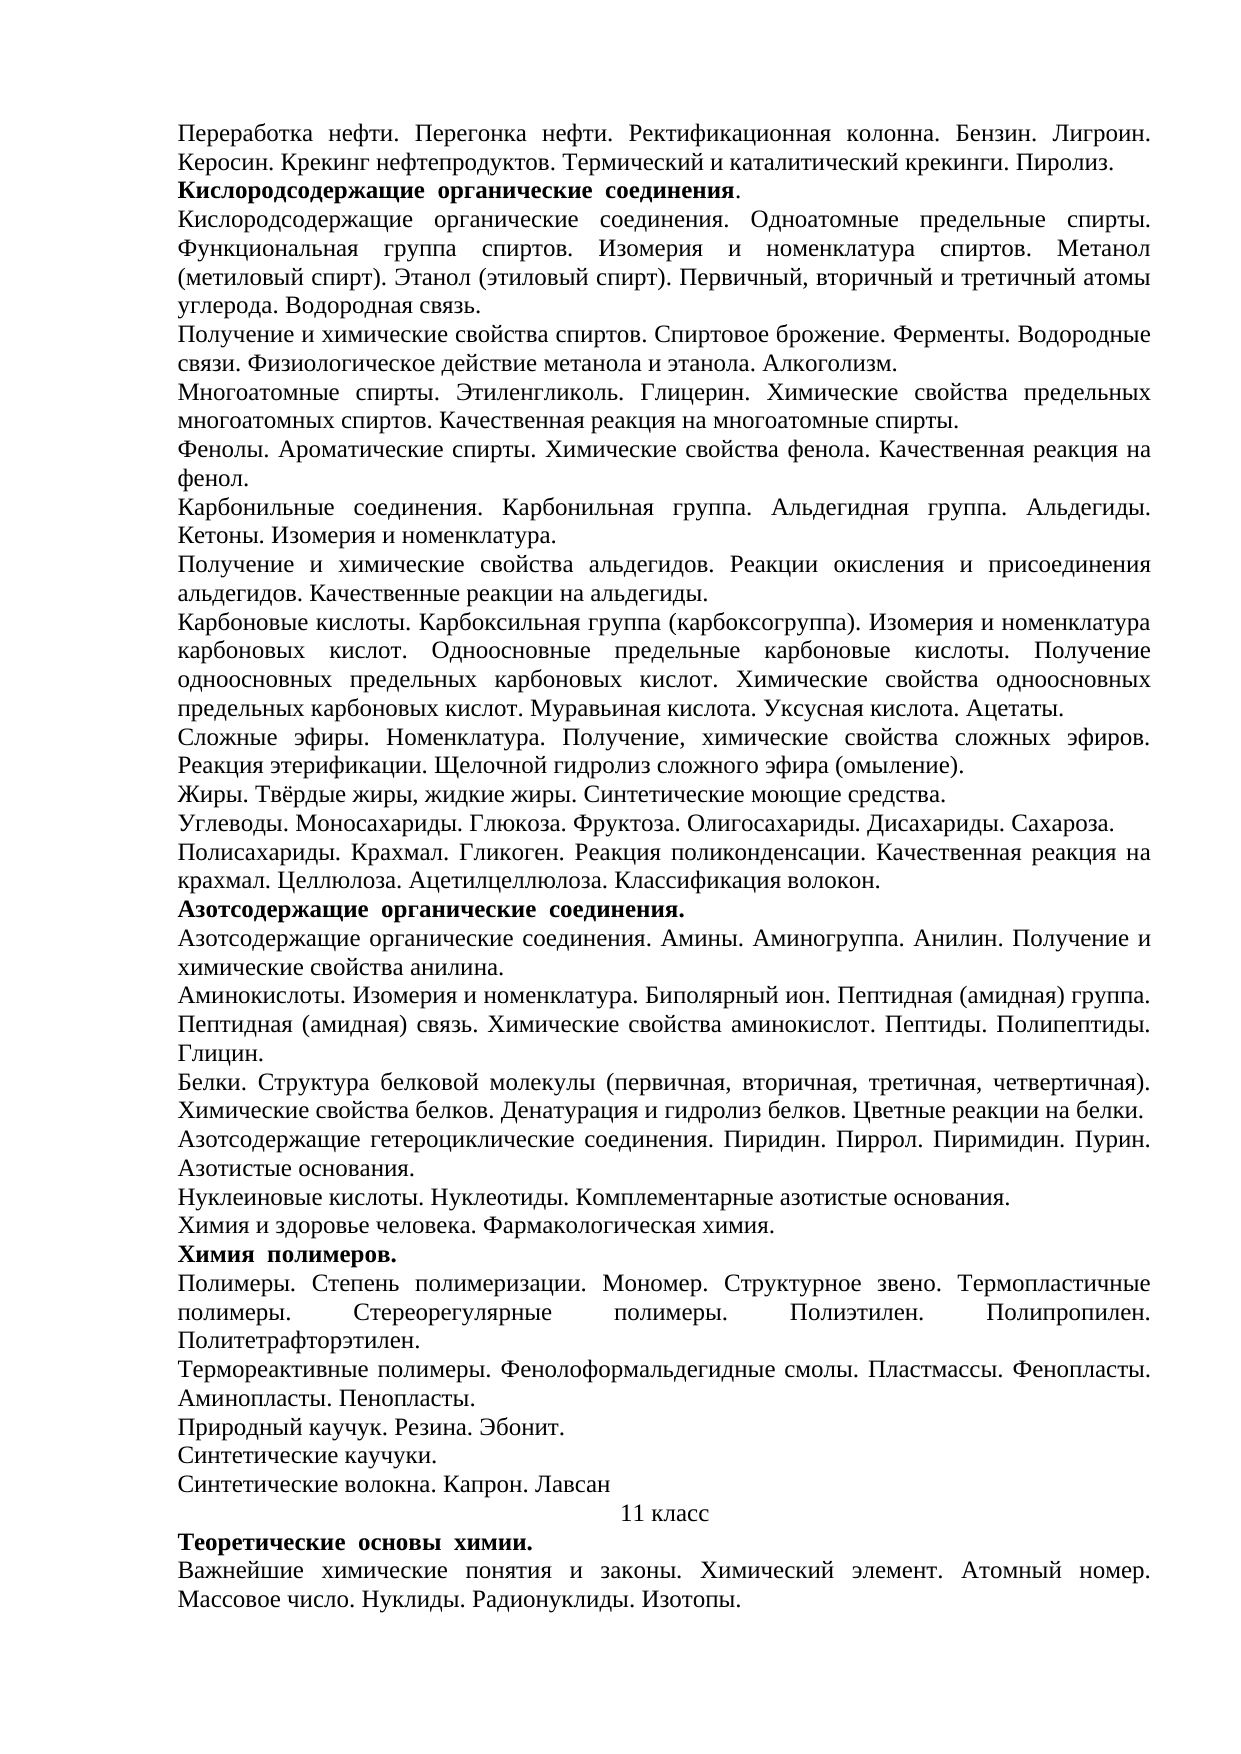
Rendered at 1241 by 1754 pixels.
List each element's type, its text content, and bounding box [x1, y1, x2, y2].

text Теоретические основы химии. [177, 1527, 1152, 1556]
text Многоатомные спирты. Этиленгликоль. Глицерин. Химические свойства предельных многоатомных спиртов. Качественная реакция на многоатомные спирты. [177, 377, 1152, 434]
text Сложные эфиры. Номенклатура. Получение, химические свойства сложных эфиров. Реакция этерификации. Щелочной гидролиз сложного эфира (омыление). [177, 722, 1152, 779]
text Синтетические волокна. Капрон. Лавсан [177, 1469, 1152, 1498]
text Природный каучук. Резина. Эбонит. [177, 1412, 1152, 1441]
text Химия и здоровье человека. Фармакологическая химия. [177, 1211, 1152, 1239]
text Карбоновые кислоты. Карбоксильная группа (карбоксогруппа). Изомерия и номенклатура карбоновых кислот. Одноосновные предельные карбоновые кислоты. Получение одноосновных предельных карбоновых кислот. Химические свойства одноосновных предельных карбоновых кислот. Муравьиная кислота. Уксусная кислота. Ацетаты. [177, 607, 1152, 722]
text Углеводы. Моносахариды. Глюкоза. Фруктоза. Олигосахариды. Дисахариды. Сахароза. [177, 808, 1152, 837]
text Азотсодержащие гетероциклические соединения. Пиридин. Пиррол. Пиримидин. Пурин. Азотистые основания. [177, 1124, 1152, 1182]
text Химия полимеров. [177, 1239, 1152, 1268]
text Кислородсодержащие органические соединения. Одноатомные предельные спирты. Функциональная группа спиртов. Изомерия и номенклатура спиртов. Метанол (метиловый спирт). Этанол (этиловый спирт). Первичный, вторичный и третичный атомы углерода. Водородная связь. [177, 204, 1152, 319]
text Синтетические каучуки. [177, 1441, 1152, 1469]
text Полимеры. Степень полимеризации. Мономер. Структурное звено. Термопластичные полимеры. Стереорегулярные полимеры. Полиэтилен. Полипропилен. Политетрафторэтилен. [177, 1268, 1152, 1354]
text Важнейшие химические понятия и законы. Химический элемент. Атомный номер. Массовое число. Нуклиды. Радионуклиды. Изотопы. [177, 1556, 1152, 1613]
text 11 класс [177, 1498, 1152, 1527]
text Полисахариды. Крахмал. Гликоген. Реакция поликонденсации. Качественная реакция на крахмал. Целлюлоза. Ацетилцеллюлоза. Классификация волокон. [177, 837, 1152, 894]
text Белки. Структура белковой молекулы (первичная, вторичная, третичная, четвертичная). Химические свойства белков. Денатурация и гидролиз белков. Цветные реакции на белки. [177, 1067, 1152, 1124]
text Карбонильные соединения. Карбонильная группа. Альдегидная группа. Альдегиды. Кетоны. Изомерия и номенклатура. [177, 492, 1152, 549]
text Получение и химические свойства альдегидов. Реакции окисления и присоединения альдегидов. Качественные реакции на альдегиды. [177, 549, 1152, 607]
text Азотсодержащие органические соединения. Амины. Аминогруппа. Анилин. Получение и химические свойства анилина. [177, 923, 1152, 981]
text Аминокислоты. Изомерия и номенклатура. Биполярный ион. Пептидная (амидная) группа. Пептидная (амидная) связь. Химические свойства аминокислот. Пептиды. Полипептиды. Глицин. [177, 981, 1152, 1067]
text Кислородсодержащие органические соединения. [177, 176, 1152, 204]
text Термореактивные полимеры. Фенолоформальдегидные смолы. Пластмассы. Фенопласты. Аминопласты. Пенопласты. [177, 1354, 1152, 1412]
text Переработка нефти. Перегонка нефти. Ректификационная колонна. Бензин. Лигроин. Керосин. Крекинг нефтепродуктов. Термический и каталитический крекинги. Пиролиз. [177, 118, 1152, 176]
text Жиры. Твёрдые жиры, жидкие жиры. Синтетические моющие средства. [177, 779, 1152, 808]
text Получение и химические свойства спиртов. Спиртовое брожение. Ферменты. Водородные связи. Физиологическое действие метанола и этанола. Алкоголизм. [177, 319, 1152, 377]
text Азотсодержащие органические соединения. [177, 894, 1152, 923]
text Нуклеиновые кислоты. Нуклеотиды. Комплементарные азотистые основания. [177, 1182, 1152, 1211]
text Фенолы. Ароматические спирты. Химические свойства фенола. Качественная реакция на фенол. [177, 434, 1152, 492]
